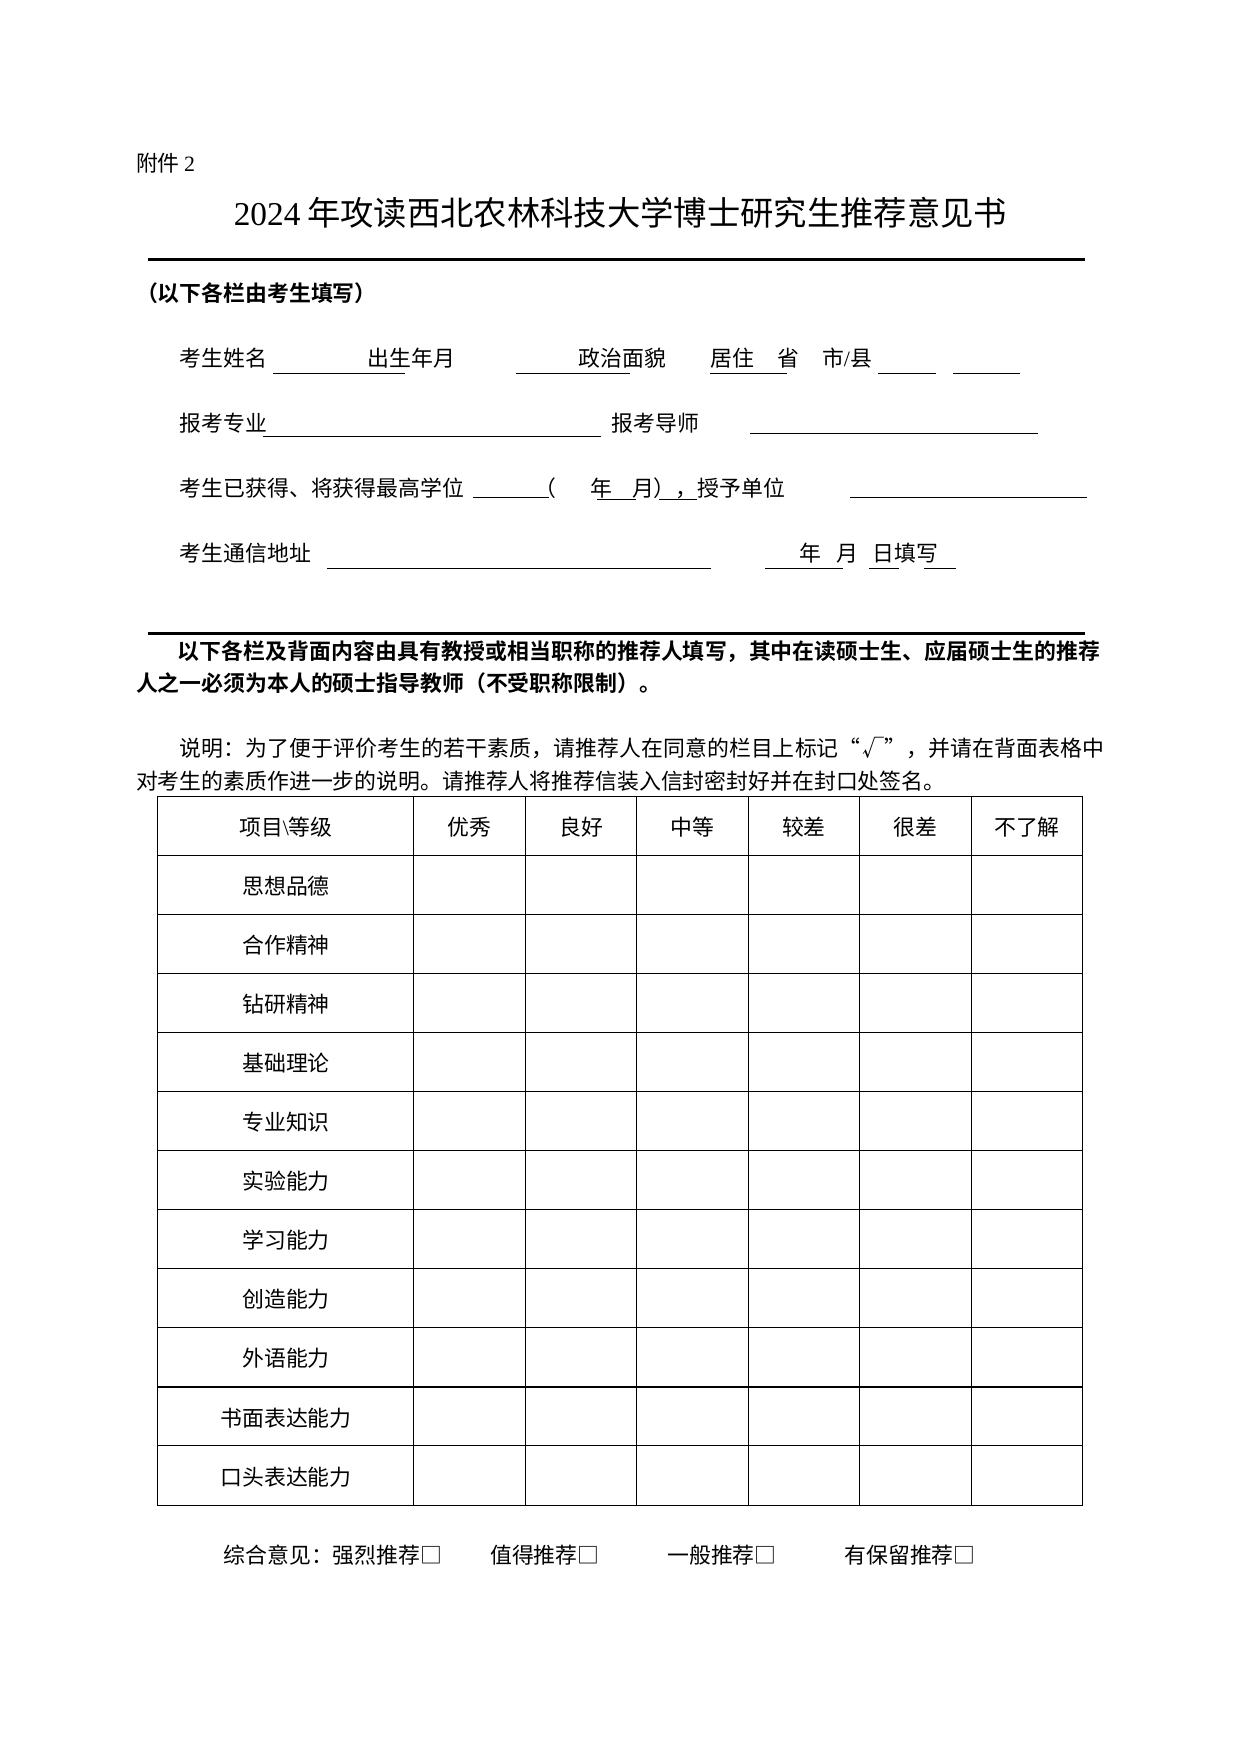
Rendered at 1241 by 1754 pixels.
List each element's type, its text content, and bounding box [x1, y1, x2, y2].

table_cell [637, 1328, 748, 1386]
table_cell [526, 1388, 636, 1445]
table_cell [749, 1388, 859, 1445]
table_cell 合作精神 [158, 915, 413, 973]
table_cell [860, 1446, 971, 1504]
table_cell [526, 1210, 636, 1268]
text 考生姓名 出生年月 政治面貌 居住 省 市/县 [136, 341, 1104, 373]
table_cell [860, 974, 971, 1032]
table_cell 专业知识 [158, 1092, 413, 1150]
text （以下各栏由考生填写） [136, 276, 1104, 308]
table_cell [637, 1269, 748, 1327]
table_cell [749, 1033, 859, 1091]
text 考生通信地址 年 月 日填写 [136, 536, 1104, 568]
table_cell [860, 1092, 971, 1150]
table_header 较差 [749, 797, 859, 855]
table_cell [637, 1446, 748, 1504]
table_cell 外语能力 [158, 1328, 413, 1386]
table_cell 书面表达能力 [158, 1388, 413, 1445]
table_cell [749, 1151, 859, 1209]
table_cell 创造能力 [158, 1269, 413, 1327]
table_cell [526, 1151, 636, 1209]
table_cell [749, 915, 859, 973]
text 2024年攻读西北农林科技大学博士研究生推荐意见书 [136, 178, 1104, 243]
text 以下各栏及背面内容由具有教授或相当职称的推荐人填写，其中在读硕士生、应届硕士生的推荐人之一必须为本人的硕士指导教师（不受职称限制）。 [136, 633, 1104, 698]
table_cell [860, 856, 971, 914]
table_cell [637, 1388, 748, 1445]
table_cell [414, 1328, 525, 1386]
table_cell [526, 1446, 636, 1504]
table_cell [749, 1269, 859, 1327]
table_cell [749, 974, 859, 1032]
table_cell [637, 915, 748, 973]
table_cell 基础理论 [158, 1033, 413, 1091]
table_cell [972, 974, 1082, 1032]
table_cell [414, 1388, 525, 1445]
table_cell 口头表达能力 [158, 1446, 413, 1504]
table_cell [749, 1328, 859, 1386]
table_cell [972, 1446, 1082, 1504]
text 综合意见：强烈推荐□ 值得推荐□ 一般推荐□ 有保留推荐□ [136, 1538, 1104, 1571]
table_cell [637, 856, 748, 914]
table_cell [749, 856, 859, 914]
table_cell [972, 1092, 1082, 1150]
table_cell [972, 1388, 1082, 1445]
table_cell [972, 1033, 1082, 1091]
table_header 很差 [860, 797, 971, 855]
table_cell [526, 1092, 636, 1150]
table_cell [972, 1210, 1082, 1268]
table_cell [749, 1092, 859, 1150]
table_cell [749, 1210, 859, 1268]
table_cell [860, 1328, 971, 1386]
table_cell 思想品德 [158, 856, 413, 914]
text 说明：为了便于评价考生的若干素质，请推荐人在同意的栏目上标记“√”，并请在背面表格中对考生的素质作进一步的说明。请推荐人将推荐信装入信封密封好并在封口处签名。 [136, 731, 1104, 796]
table_header 优秀 [414, 797, 525, 855]
table_cell [972, 856, 1082, 914]
text 考生已获得、将获得最高学位 （ 年 月），授予单位 [136, 471, 1104, 503]
table_cell [414, 1092, 525, 1150]
table_cell [860, 915, 971, 973]
table_cell [972, 1151, 1082, 1209]
table_cell [526, 1269, 636, 1327]
table_cell [637, 1151, 748, 1209]
text 附件2 [136, 146, 1104, 178]
table_cell [526, 915, 636, 973]
table_header 良好 [526, 797, 636, 855]
table_cell [972, 1269, 1082, 1327]
table_cell [749, 1446, 859, 1504]
table_cell [637, 974, 748, 1032]
table_header 中等 [637, 797, 748, 855]
table_cell [414, 1033, 525, 1091]
table_cell [414, 974, 525, 1032]
table_cell [414, 1151, 525, 1209]
table_cell [860, 1269, 971, 1327]
table_cell [526, 1033, 636, 1091]
table_cell [860, 1033, 971, 1091]
table_cell [637, 1092, 748, 1150]
table_cell 学习能力 [158, 1210, 413, 1268]
table_cell [526, 856, 636, 914]
table_cell [414, 1269, 525, 1327]
table_cell 钻研精神 [158, 974, 413, 1032]
table_cell [972, 915, 1082, 973]
table_cell [414, 856, 525, 914]
table_cell [414, 915, 525, 973]
table_cell [637, 1033, 748, 1091]
text 报考专业 报考导师 [136, 406, 1104, 438]
table_cell [860, 1210, 971, 1268]
table_cell 实验能力 [158, 1151, 413, 1209]
table_cell [526, 974, 636, 1032]
table_cell [860, 1151, 971, 1209]
table_cell [637, 1210, 748, 1268]
table_cell [860, 1388, 971, 1445]
table_cell [414, 1446, 525, 1504]
table_header 项目\等级 [158, 797, 413, 855]
table_cell [414, 1210, 525, 1268]
table_cell [526, 1328, 636, 1386]
table_cell [972, 1328, 1082, 1386]
table_header 不了解 [972, 797, 1082, 855]
